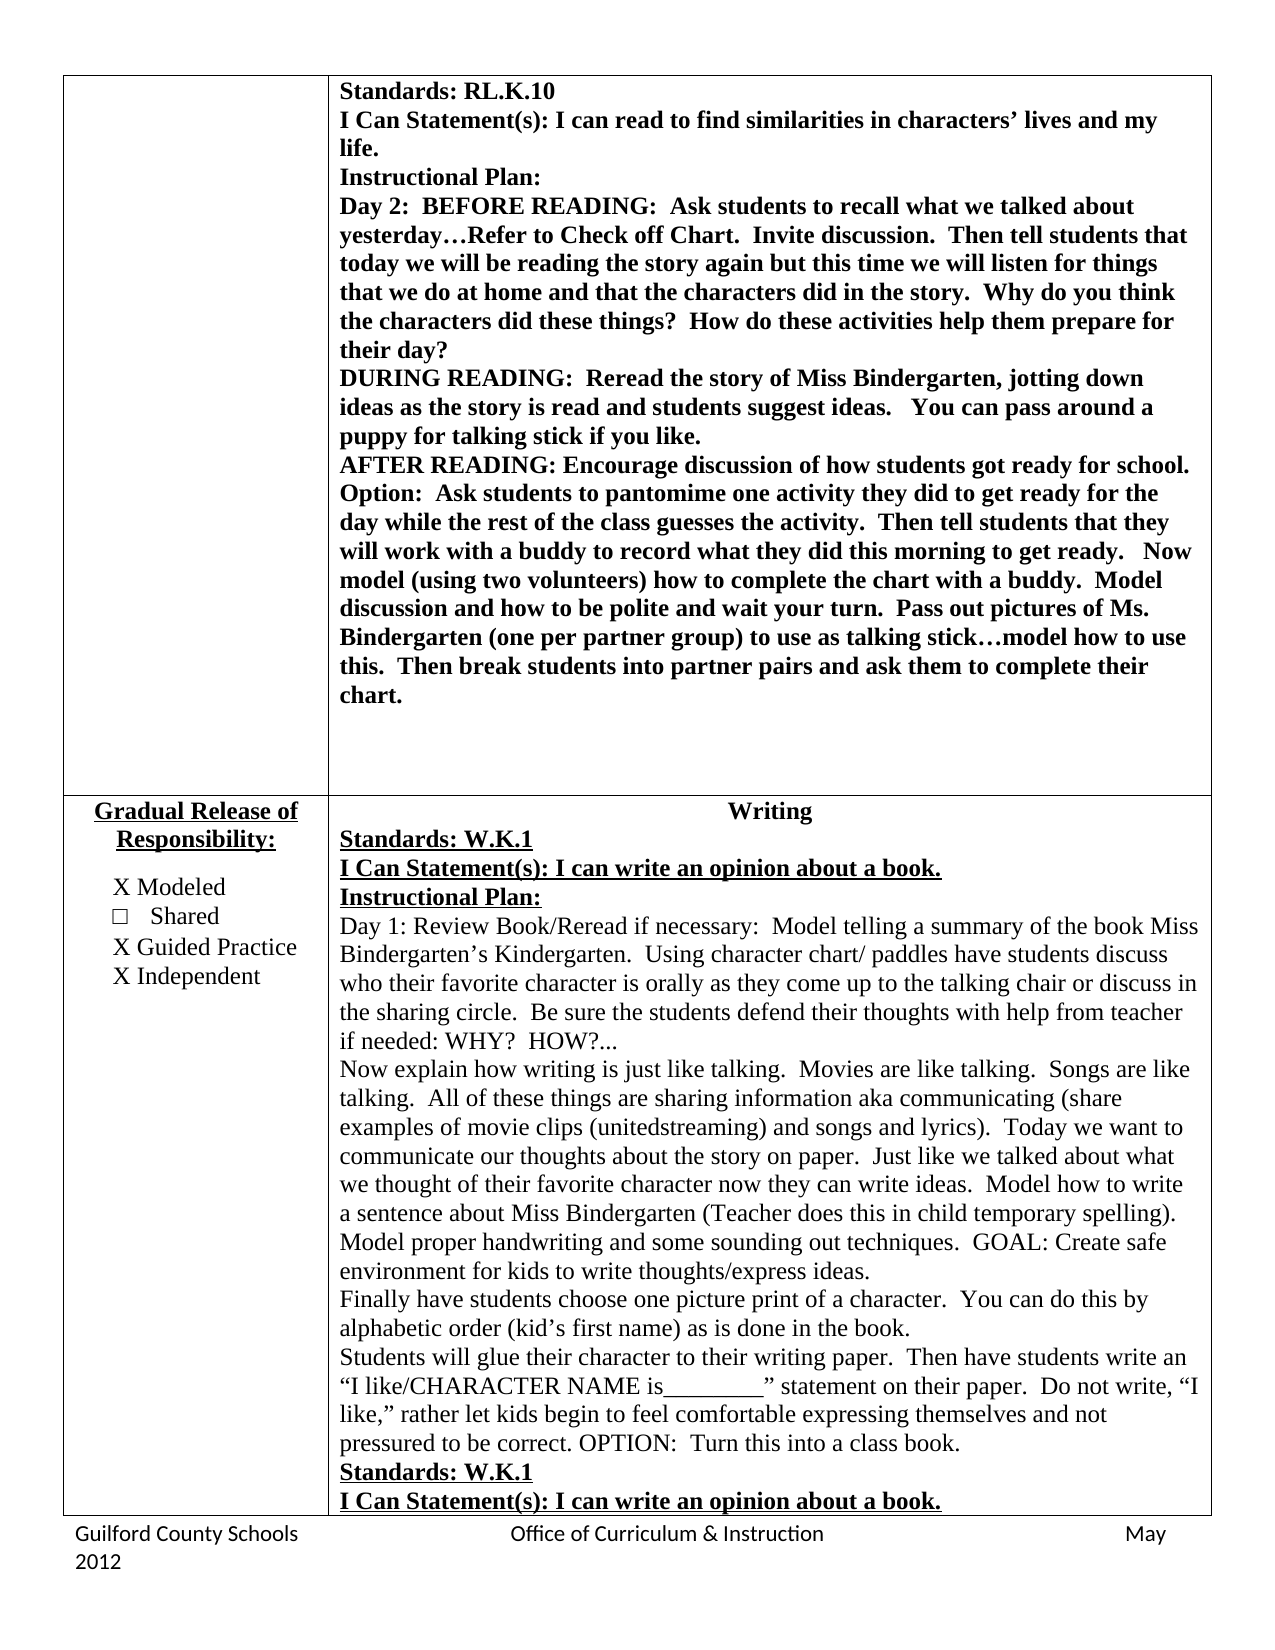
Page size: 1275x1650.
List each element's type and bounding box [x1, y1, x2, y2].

table_cell [64, 796, 328, 1514]
table_cell [64, 76, 328, 795]
table_cell [329, 76, 1211, 795]
table_cell [329, 796, 1211, 1514]
